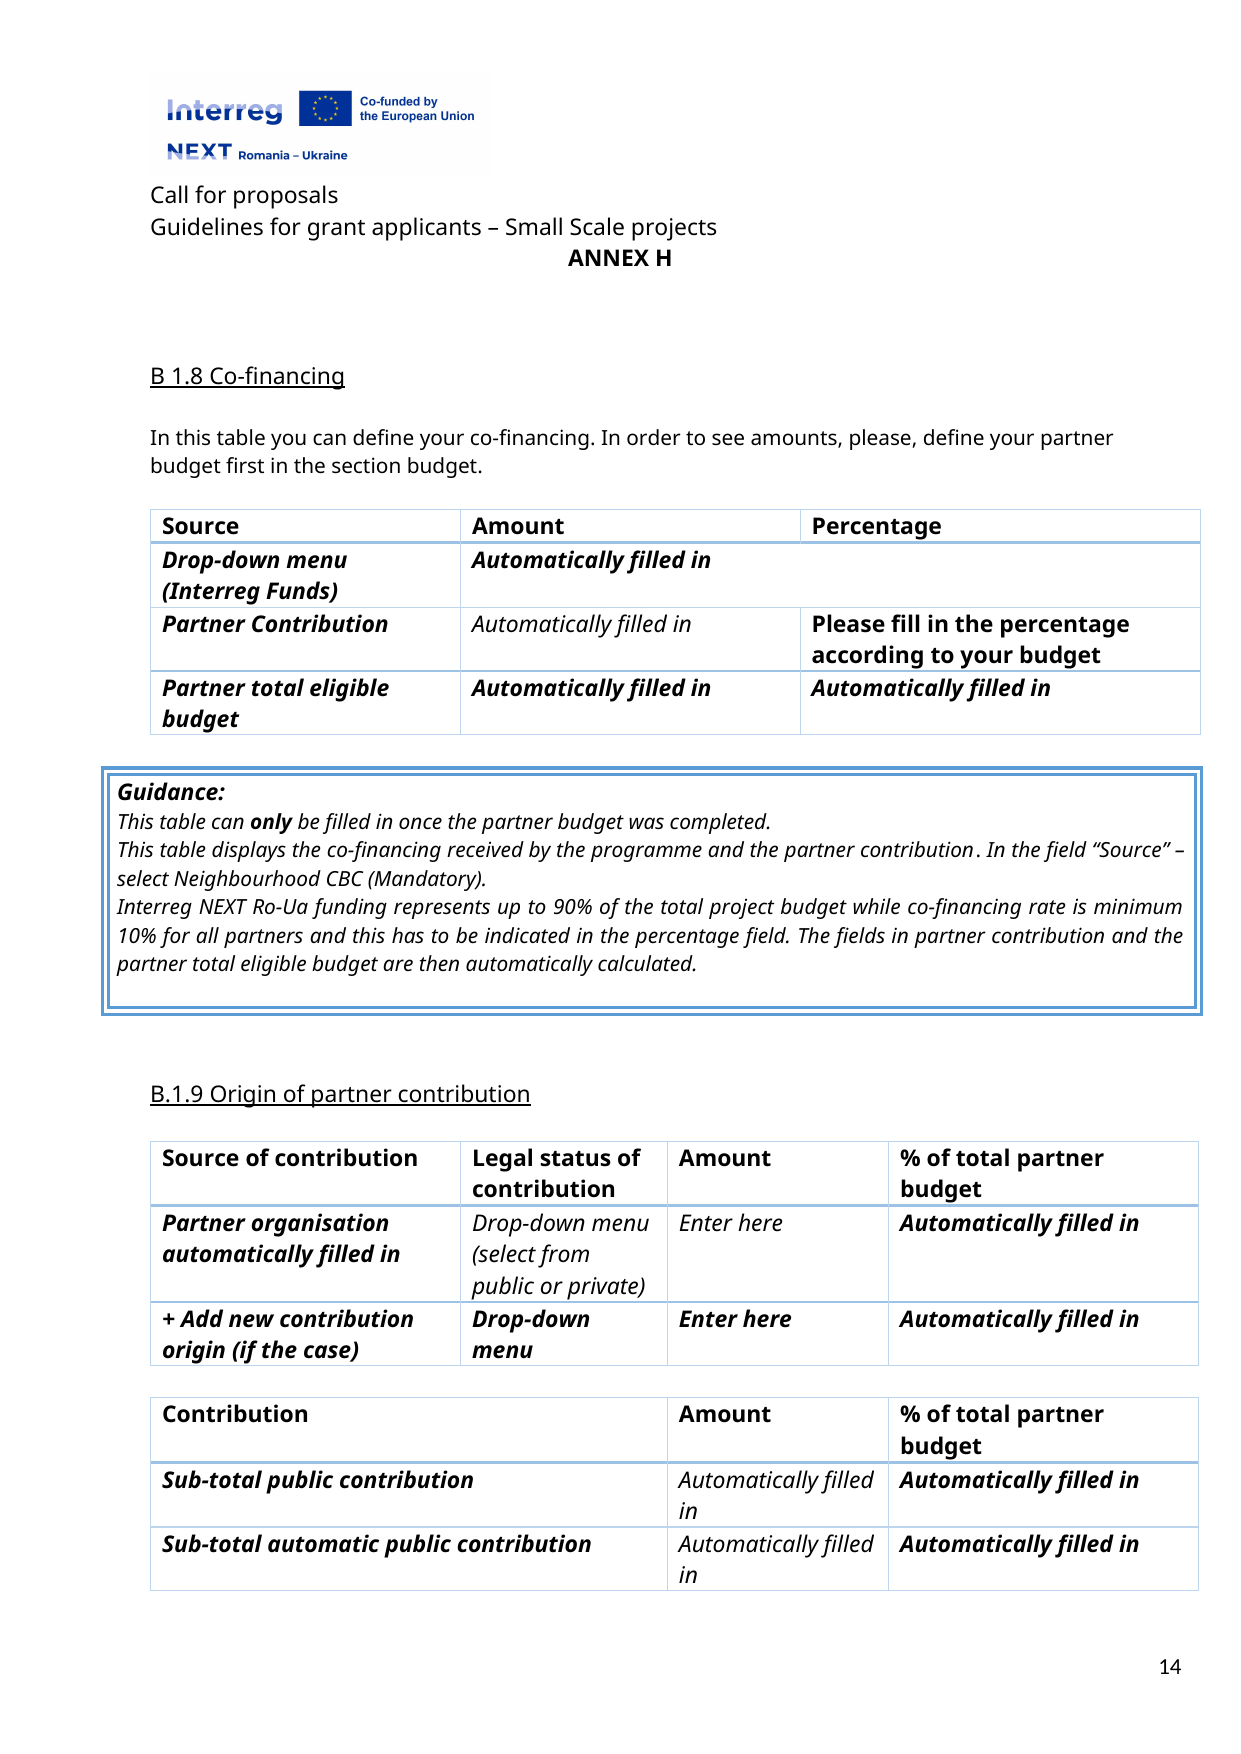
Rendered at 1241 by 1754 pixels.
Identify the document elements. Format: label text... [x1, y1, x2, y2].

table_header Percentage [801, 510, 1200, 541]
table_cell + Add new contribution origin (if the case) [151, 1303, 460, 1365]
table_cell Sub-total automatic public contribution [151, 1528, 667, 1590]
table_cell Automatically filled in [889, 1464, 1198, 1526]
text B 1.8 Co-financing [150, 360, 1181, 391]
table_cell Automatically filled in [668, 1464, 888, 1526]
table_cell Automatically filled in [668, 1528, 888, 1590]
table_cell Please fill in the percentage according to your budget [801, 608, 1200, 670]
table_header % of total partner budget [889, 1142, 1198, 1204]
table_cell Automatically filled in [461, 544, 1200, 607]
table_cell Partner Contribution [151, 608, 460, 670]
table_cell Enter here [668, 1303, 888, 1365]
text In this table you can define your co-financing. In order to see amounts, please, define your partner budget first in the section budget. [150, 423, 1181, 479]
table_cell Drop-down menu (Interreg Funds) [151, 544, 460, 607]
table_cell Partner organisation automatically filled in [151, 1207, 460, 1301]
table_cell Automatically filled in [889, 1207, 1198, 1301]
table_cell Automatically filled in [461, 608, 800, 670]
text B.1.9 Origin of partner contribution [150, 1078, 1181, 1109]
table_header Amount [461, 510, 800, 541]
table_header Source of contribution [151, 1142, 460, 1204]
table_cell Enter here [668, 1207, 888, 1301]
table_cell Automatically filled in [461, 672, 800, 734]
table_header Contribution [151, 1398, 667, 1461]
table_header Amount [668, 1142, 888, 1204]
table_header Legal status of contribution [461, 1142, 667, 1204]
table_cell Automatically filled in [889, 1528, 1198, 1590]
table_header % of total partner budget [889, 1398, 1198, 1461]
table_header Amount [668, 1398, 888, 1461]
table_cell Drop-down menu (select from public or private) [461, 1207, 667, 1301]
table_cell Drop-down menu [461, 1303, 667, 1365]
table_header Guidance: This table can only be filled in once the partner budget was completed. This table displays the co-financing received by the programme and the partner contribution. In the field “Source” – select Neighbourhood CBC (Mandatory). Interreg NEXT Ro-Ua funding represents up to 90% of the total project budget while co-financing rate is minimum 10% for all partners and this has to be indicated in the percentage field. The fields in partner contribution and the partner total eligible budget are then automatically calculated. [106, 770, 1198, 1006]
picture [150, 73, 492, 177]
table_cell Partner total eligible budget [151, 672, 460, 734]
table_cell Sub-total public contribution [151, 1464, 667, 1526]
table_cell Automatically filled in [801, 672, 1200, 734]
table_cell Automatically filled in [889, 1303, 1198, 1365]
table_header Source [151, 510, 460, 541]
